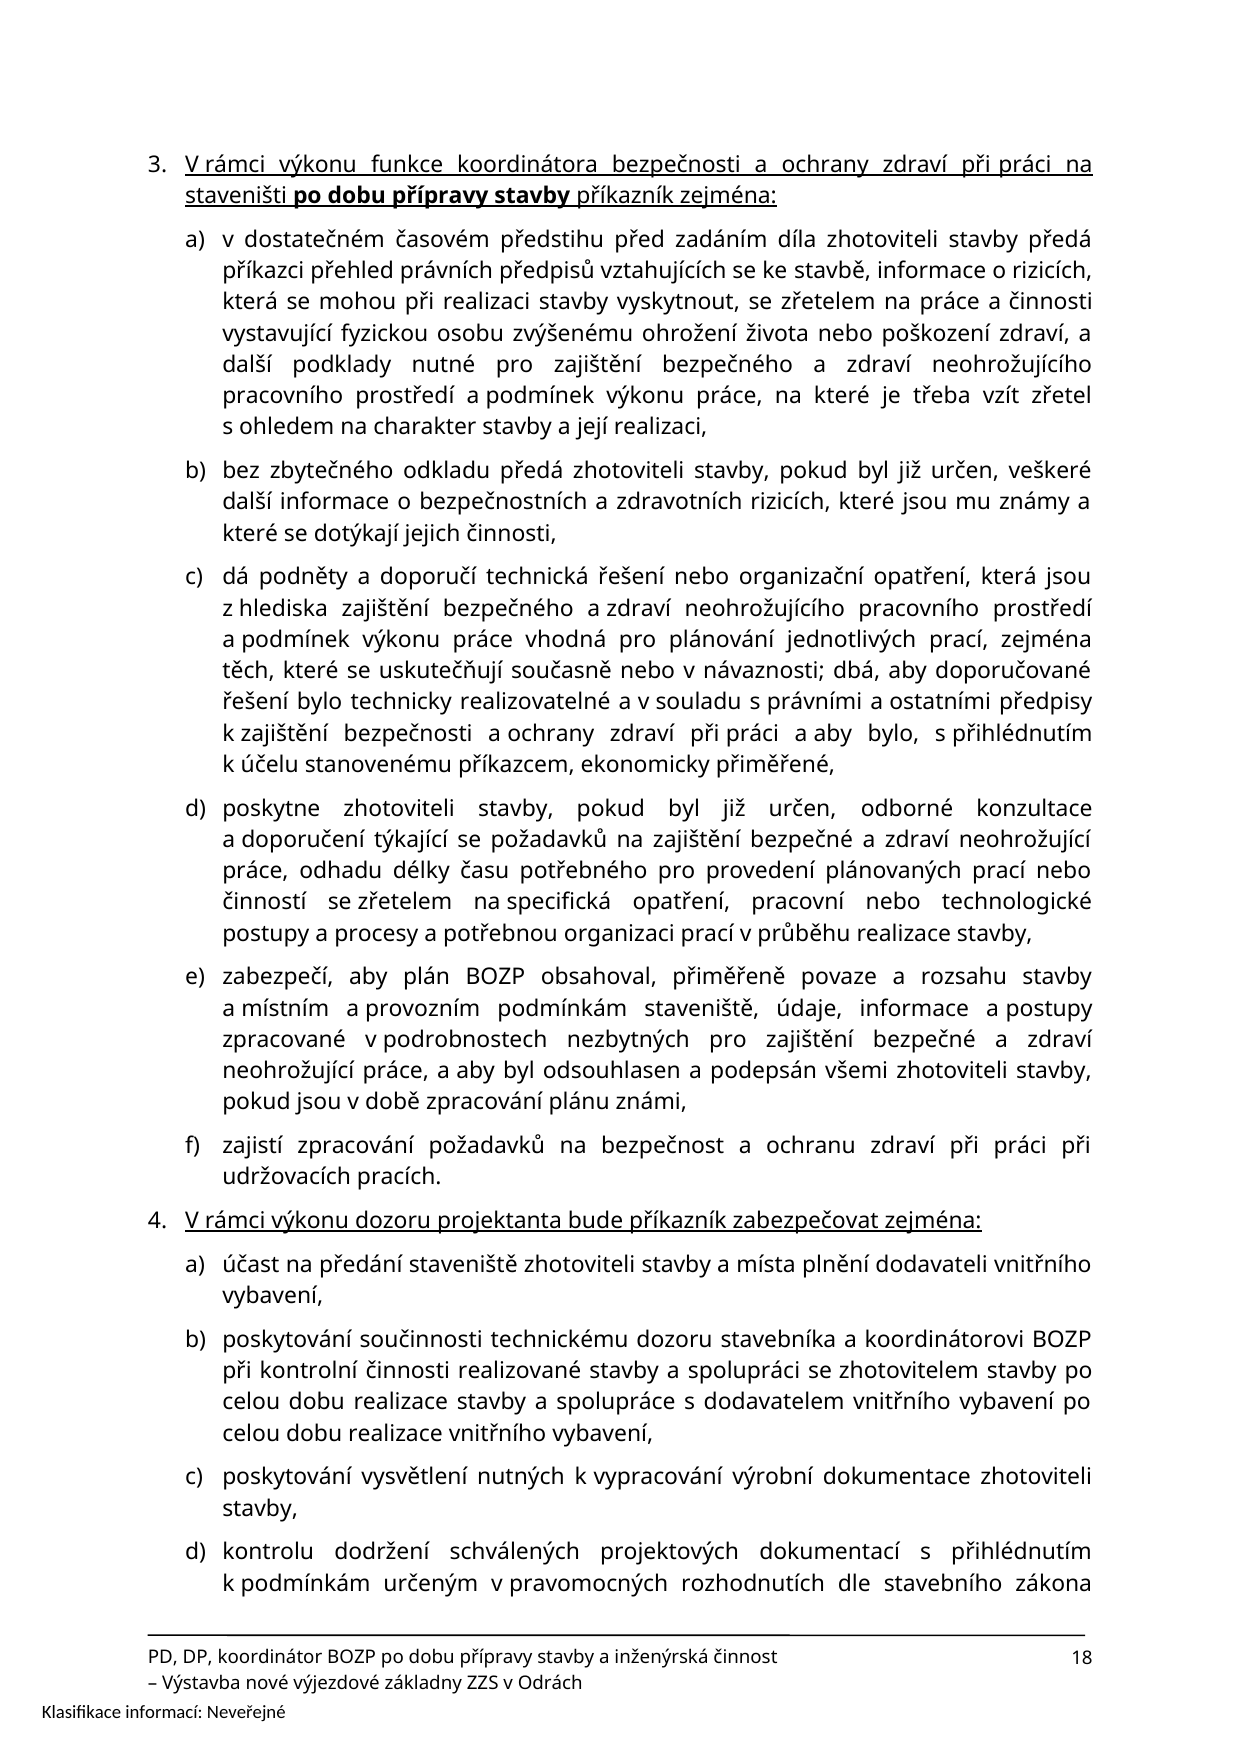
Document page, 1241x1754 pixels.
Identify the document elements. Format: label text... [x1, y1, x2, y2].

list zabezpečí, aby plán BOZP obsahoval, přiměřeně povaze a rozsahu stavby a místním a provozním podmínkám staveniště, údaje, informace a postupy zpracované v podrobnostech nezbytných pro zajištění bezpečné a zdraví neohrožující práce, a aby byl odsouhlasen a podepsán všemi zhotoviteli stavby, pokud jsou v době zpracování plánu známi, [185, 960, 1092, 1116]
list V rámci výkonu funkce koordinátora bezpečnosti a ochrany zdraví při práci na staveništi po dobu přípravy stavby příkazník zejména: [148, 148, 1092, 210]
list poskytne zhotoviteli stavby, pokud byl již určen, odborné konzultace a doporučení týkající se požadavků na zajištění bezpečné a zdraví neohrožující práce, odhadu délky času potřebného pro provedení plánovaných prací nebo činností se zřetelem na specifická opatření, pracovní nebo technologické postupy a procesy a potřebnou organizaci prací v průběhu realizace stavby, [185, 791, 1092, 948]
list poskytování součinnosti technickému dozoru stavebníka a koordinátorovi BOZP při kontrolní činnosti realizované stavby a spolupráci se zhotovitelem stavby po celou dobu realizace stavby a spolupráce s dodavatelem vnitřního vybavení po celou dobu realizace vnitřního vybavení, [185, 1323, 1092, 1448]
list bez zbytečného odkladu předá zhotoviteli stavby, pokud byl již určen, veškeré další informace o bezpečnostních a zdravotních rizicích, které jsou mu známy a které se dotýkají jejich činnosti, [185, 454, 1092, 548]
list účast na předání staveniště zhotoviteli stavby a místa plnění dodavateli vnitřního vybavení, [185, 1248, 1092, 1310]
list v dostatečném časovém předstihu před zadáním díla zhotoviteli stavby předá příkazci přehled právních předpisů vztahujících se ke stavbě, informace o rizicích, která se mohou při realizaci stavby vyskytnout, se zřetelem na práce a činnosti vystavující fyzickou osobu zvýšenému ohrožení života nebo poškození zdraví, a další podklady nutné pro zajištění bezpečného a zdraví neohrožujícího pracovního prostředí a podmínek výkonu práce, na které je třeba vzít zřetel s ohledem na charakter stavby a její realizaci, [185, 223, 1092, 441]
list zajistí zpracování požadavků na bezpečnost a ochranu zdraví při práci při udržovacích pracích. [185, 1129, 1092, 1191]
list V rámci výkonu dozoru projektanta bude příkazník zabezpečovat zejména: [148, 1204, 1092, 1235]
list poskytování vysvětlení nutných k vypracování výrobní dokumentace zhotoviteli stavby, [185, 1460, 1092, 1523]
list dá podněty a doporučí technická řešení nebo organizační opatření, která jsou z hlediska zajištění bezpečného a zdraví neohrožujícího pracovního prostředí a podmínek výkonu práce vhodná pro plánování jednotlivých prací, zejména těch, které se uskutečňují současně nebo v návaznosti; dbá, aby doporučované řešení bylo technicky realizovatelné a v souladu s právními a ostatními předpisy k zajištění bezpečnosti a ochrany zdraví při práci a aby bylo, s přihlédnutím k účelu stanovenému příkazcem, ekonomicky přiměřené, [185, 560, 1092, 779]
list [185, 1535, 1092, 1598]
